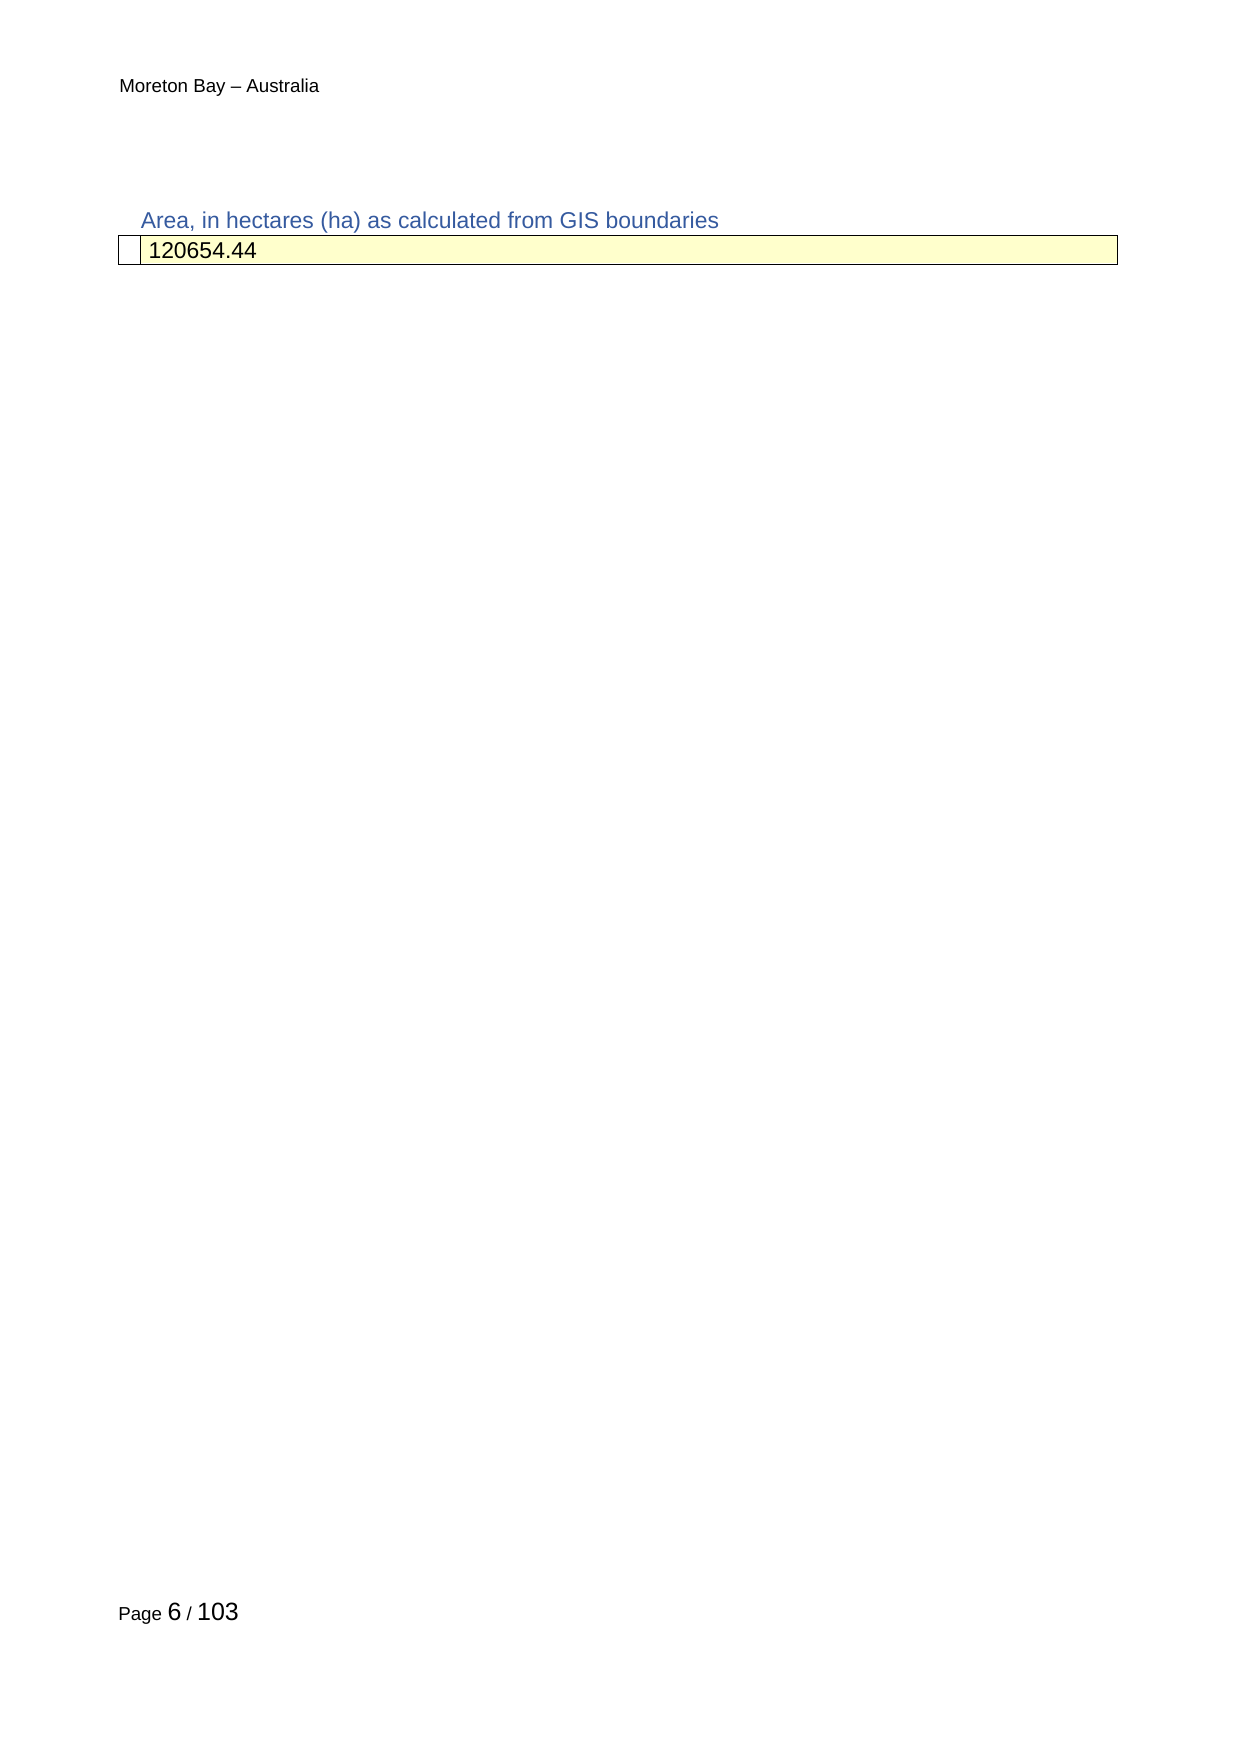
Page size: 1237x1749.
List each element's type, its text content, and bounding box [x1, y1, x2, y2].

table_header 120654.44 [141, 236, 1117, 263]
text Area, in hectares (ha) as calculated from GIS boundaries [141, 207, 1118, 233]
table_header [119, 236, 140, 263]
